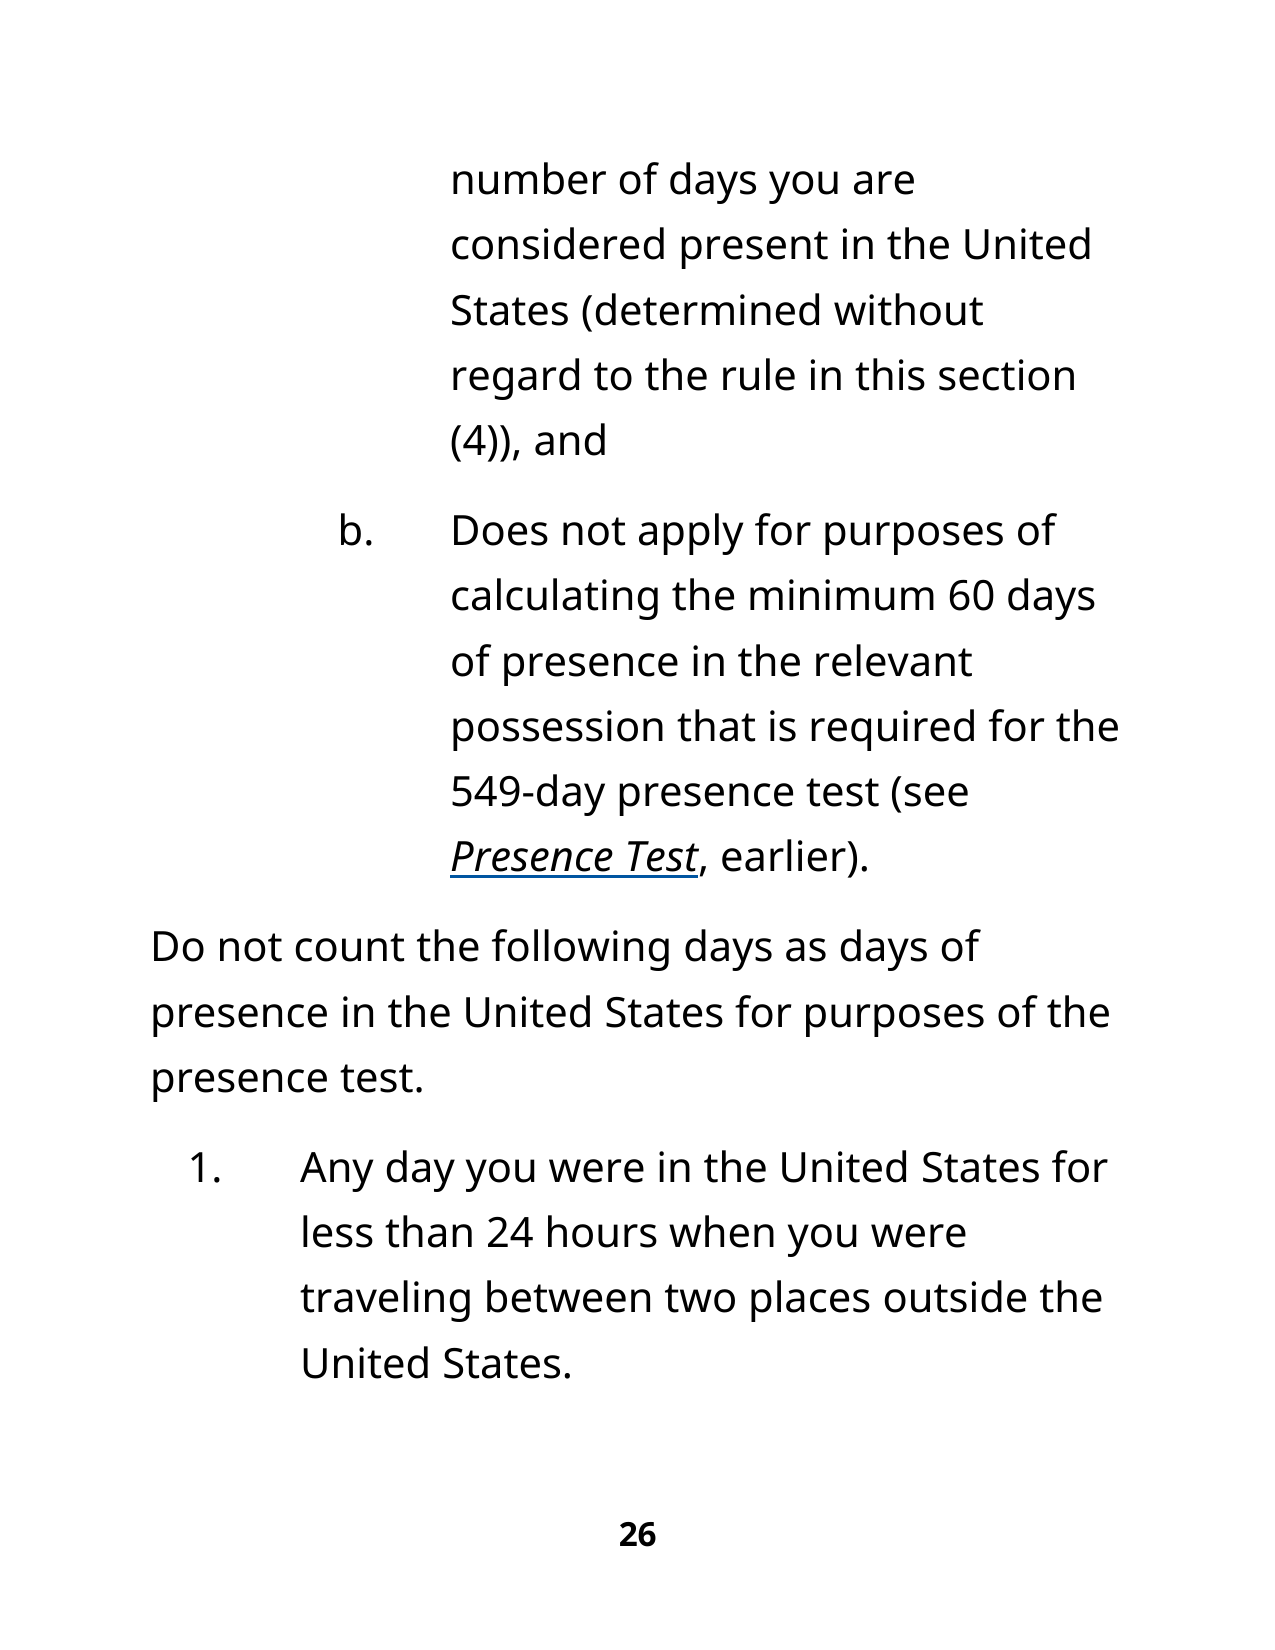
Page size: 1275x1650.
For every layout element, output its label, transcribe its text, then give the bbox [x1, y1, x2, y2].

list Does not apply for purposes of calculating the minimum 60 days of presence in the relevant possession that is required for the 549-day presence test (see Presence Test, earlier). [337, 501, 1125, 884]
list Any day you were in the United States for less than 24 hours when you were traveling between two places outside the United States. [187, 1138, 1125, 1390]
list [337, 150, 1125, 468]
text Do not count the following days as days of presence in the United States for purposes of the presence test. [150, 917, 1125, 1104]
